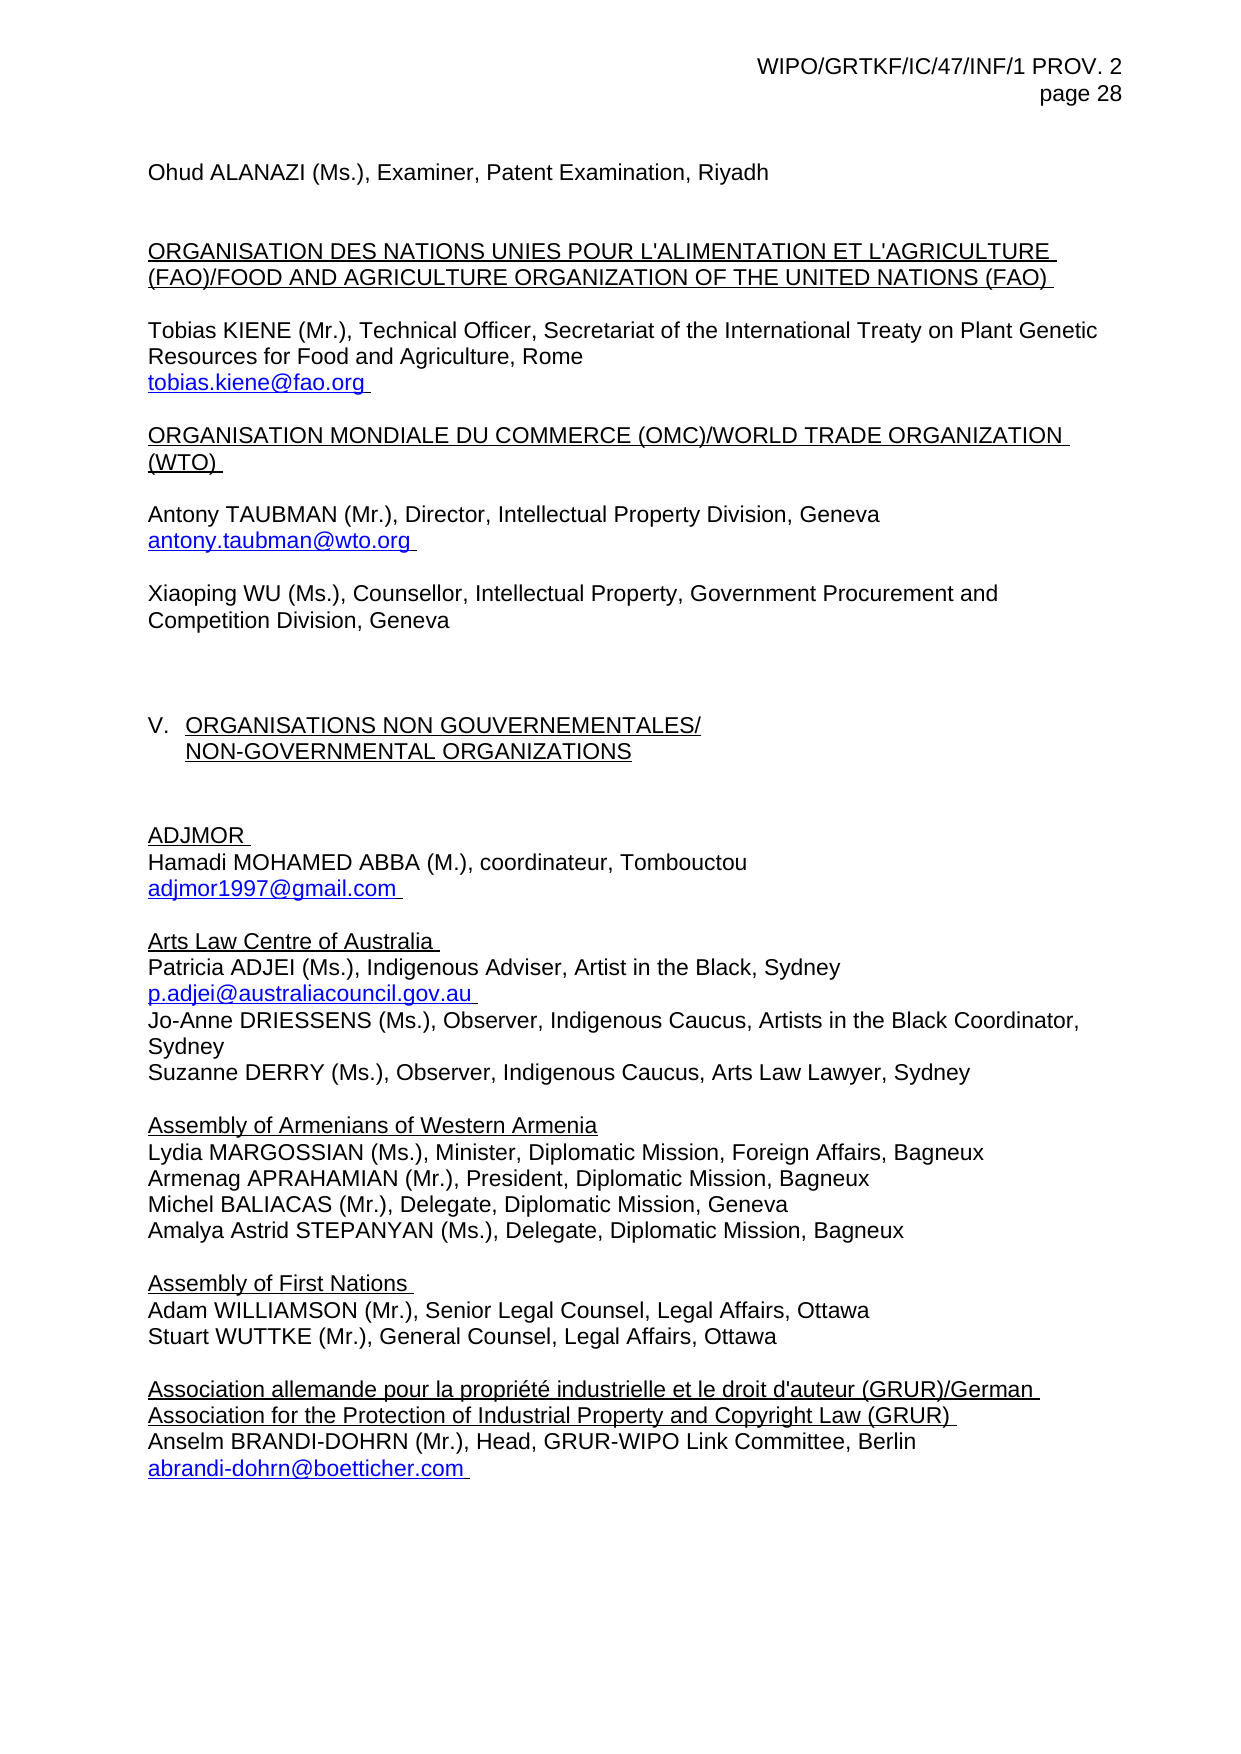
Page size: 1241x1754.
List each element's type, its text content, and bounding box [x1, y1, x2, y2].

text Lydia MARGOSSIAN (Ms.), Minister, Diplomatic Mission, Foreign Affairs, Bagneux [148, 1138, 1122, 1165]
list Organisations non Gouvernementales/ Non-Governmental Organizations [148, 712, 1122, 765]
text tobias.kiene@fao.org [148, 369, 1122, 396]
text Patricia ADJEI (Ms.), Indigenous Adviser, Artist in the Black, Sydney [148, 954, 1122, 980]
text Amalya Astrid STEPANYAN (Ms.), Delegate, Diplomatic Mission, Bagneux [148, 1217, 1122, 1244]
text Anselm BRANDI-DOHRN (Mr.), Head, GRUR-WIPO Link Committee, Berlin [148, 1428, 1122, 1455]
text Arts Law Centre of Australia [148, 928, 1122, 954]
text Assembly of First Nations [148, 1270, 1122, 1297]
text Ohud ALANAZI (Ms.), Examiner, Patent Examination, Riyadh [148, 158, 1122, 185]
text abrandi-dohrn@boetticher.com [148, 1455, 1122, 1481]
text Association allemande pour la propriété industrielle et le droit d'auteur (GRUR)/German Association for the Protection of Industrial Property and Copyright Law (GRUR) [148, 1376, 1122, 1428]
text Michel BALIACAS (Mr.), Delegate, Diplomatic Mission, Geneva [148, 1191, 1122, 1217]
text ADJMOR [148, 822, 1122, 848]
text Stuart WUTTKE (Mr.), General Counsel, Legal Affairs, Ottawa [148, 1323, 1122, 1349]
text Tobias KIENE (Mr.), Technical Officer, Secretariat of the International Treaty on Plant Genetic Resources for Food and Agriculture, Rome [148, 317, 1122, 369]
text Jo-Anne DRIESSENS (Ms.), Observer, Indigenous Caucus, Artists in the Black Coordinator, Sydney [148, 1007, 1122, 1059]
text Antony TAUBMAN (Mr.), Director, Intellectual Property Division, Geneva [148, 501, 1122, 527]
text adjmor1997@gmail.com [148, 875, 1122, 901]
text Adam WILLIAMSON (Mr.), Senior Legal Counsel, Legal Affairs, Ottawa [148, 1297, 1122, 1323]
text antony.taubman@wto.org [148, 527, 1122, 554]
text Suzanne DERRY (Ms.), Observer, Indigenous Caucus, Arts Law Lawyer, Sydney [148, 1059, 1122, 1086]
text p.adjei@australiacouncil.gov.au [148, 980, 1122, 1007]
text Hamadi MOHAMED ABBA (M.), coordinateur, Tombouctou [148, 848, 1122, 875]
text Assembly of Armenians of Western Armenia [148, 1112, 1122, 1138]
text Xiaoping WU (Ms.), Counsellor, Intellectual Property, Government Procurement and Competition Division, Geneva [148, 580, 1122, 633]
text Armenag APRAHAMIAN (Mr.), President, Diplomatic Mission, Bagneux [148, 1165, 1122, 1191]
text ORGANISATION MONDIALE DU COMMERCE (OMC)/WORLD TRADE ORGANIZATION (WTO) [148, 422, 1122, 475]
text ORGANISATION DES NATIONS UNIES POUR L'ALIMENTATION ET L'AGRICULTURE (FAO)/FOOD AND AGRICULTURE ORGANIZATION OF THE UNITED NATIONS (FAO) [148, 238, 1122, 290]
